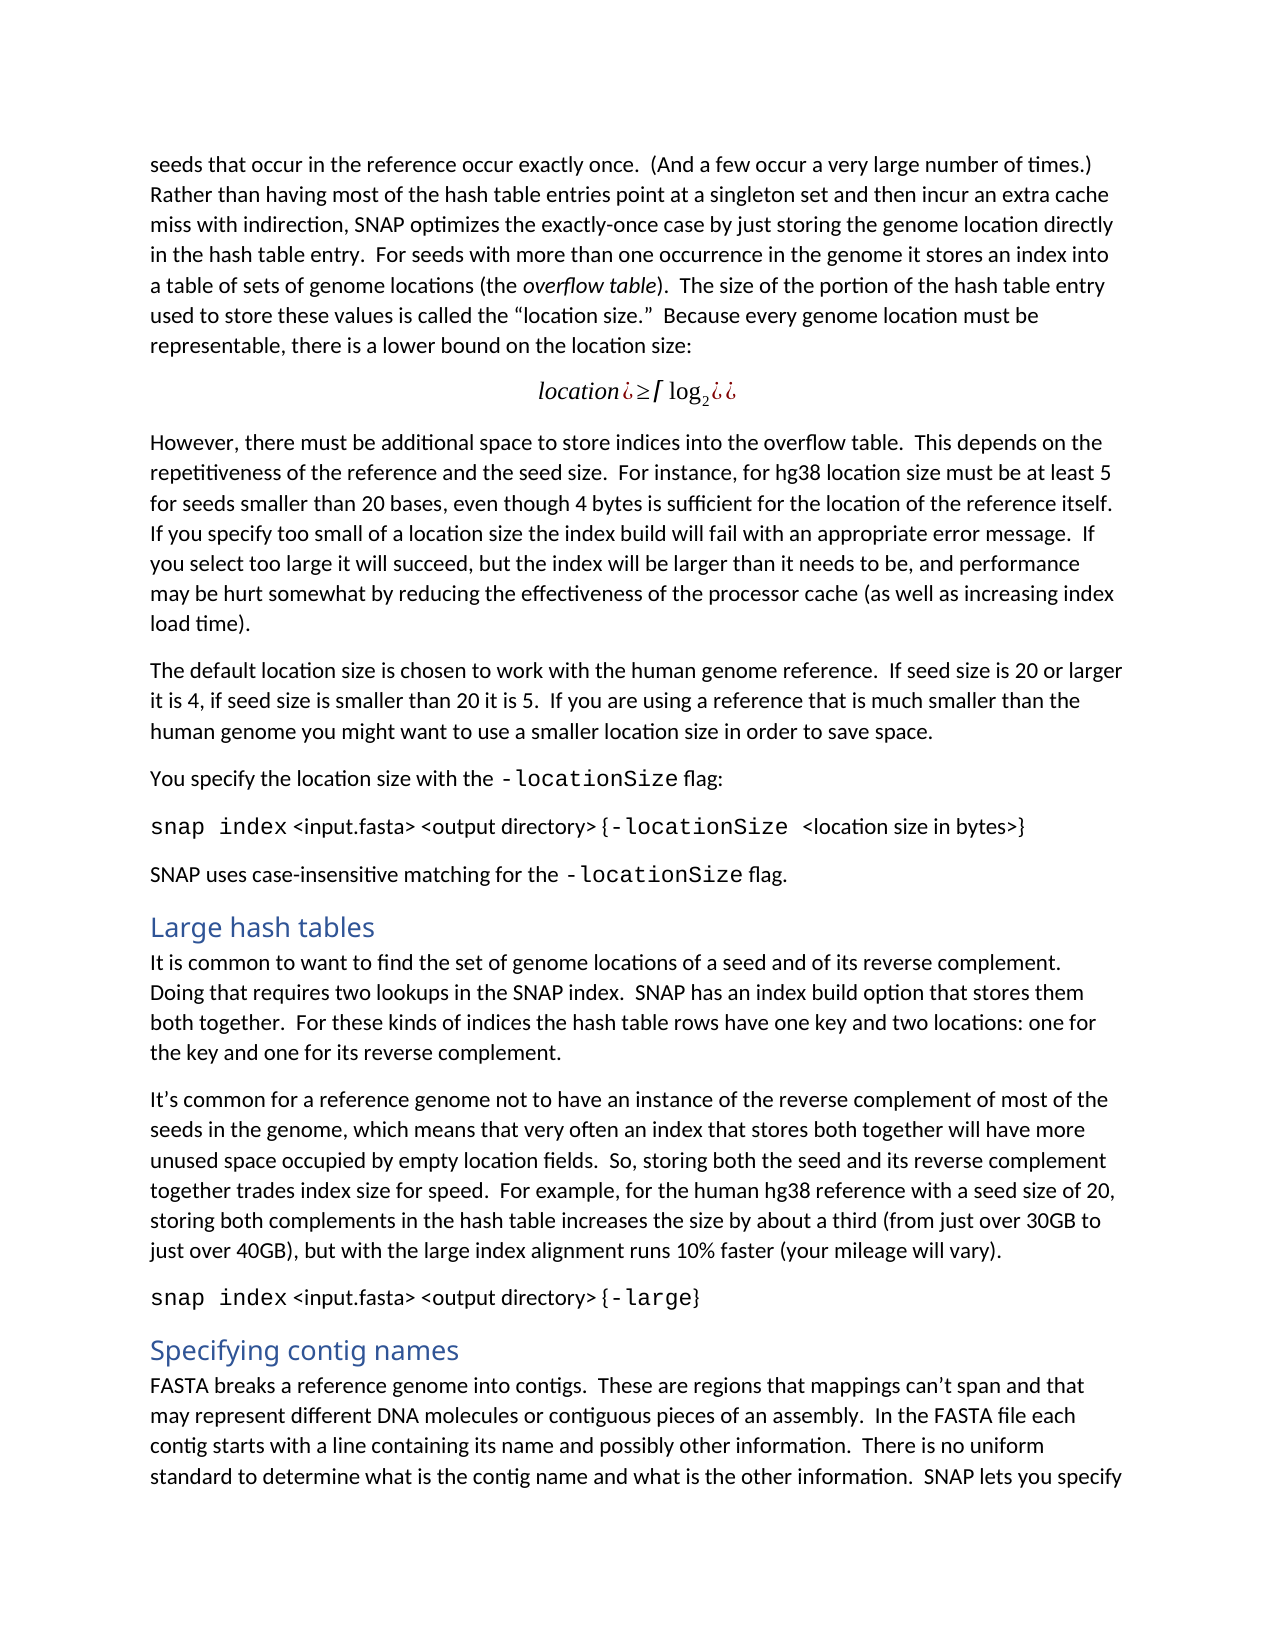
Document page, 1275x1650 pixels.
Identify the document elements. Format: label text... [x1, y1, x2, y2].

text However, there must be additional space to store indices into the overflow table. This depends on the repetitiveness of the reference and the seed size. For instance, for hg38 location size must be at least 5 for seeds smaller than 20 bases, even though 4 bytes is sufficient for the location of the reference itself. If you specify too small of a location size the index build will fail with an appropriate error message. If you select too large it will succeed, but the index will be larger than it needs to be, and performance may be hurt somewhat by reducing the effectiveness of the processor cache (as well as increasing index load time). [150, 428, 1125, 638]
text You specify the location size with the -locationSize flag: [150, 764, 1125, 793]
subtitle Specifying contig names [150, 1331, 1125, 1368]
text The default location size is chosen to work with the human genome reference. If seed size is 20 or larger it is 4, if seed size is smaller than 20 it is 5. If you are using a reference that is much smaller than the human genome you might want to use a smaller location size in order to save space. [150, 656, 1125, 745]
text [150, 1371, 1125, 1490]
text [150, 150, 1125, 359]
text It’s common for a reference genome not to have an instance of the reverse complement of most of the seeds in the genome, which means that very often an index that stores both together will have more unused space occupied by empty location fields. So, storing both the seed and its reverse complement together trades index size for speed. For example, for the human hg38 reference with a seed size of 20, storing both complements in the hash table increases the size by about a third (from just over 30GB to just over 40GB), but with the large index alignment runs 10% faster (your mileage will vary). [150, 1085, 1125, 1264]
text snap index <input.fasta> <output directory> {-large} [150, 1283, 1125, 1312]
text It is common to want to find the set of genome locations of a seed and of its reverse complement. Doing that requires two lookups in the SNAP index. SNAP has an index build option that stores them both together. For these kinds of indices the hash table rows have one key and two locations: one for the key and one for its reverse complement. [150, 948, 1125, 1067]
text snap index <input.fasta> <output directory> {-locationSize <location size in bytes>} [150, 812, 1125, 841]
subtitle Large hash tables [150, 908, 1125, 945]
text SNAP uses case-insensitive matching for the -locationSize flag. [150, 860, 1125, 889]
